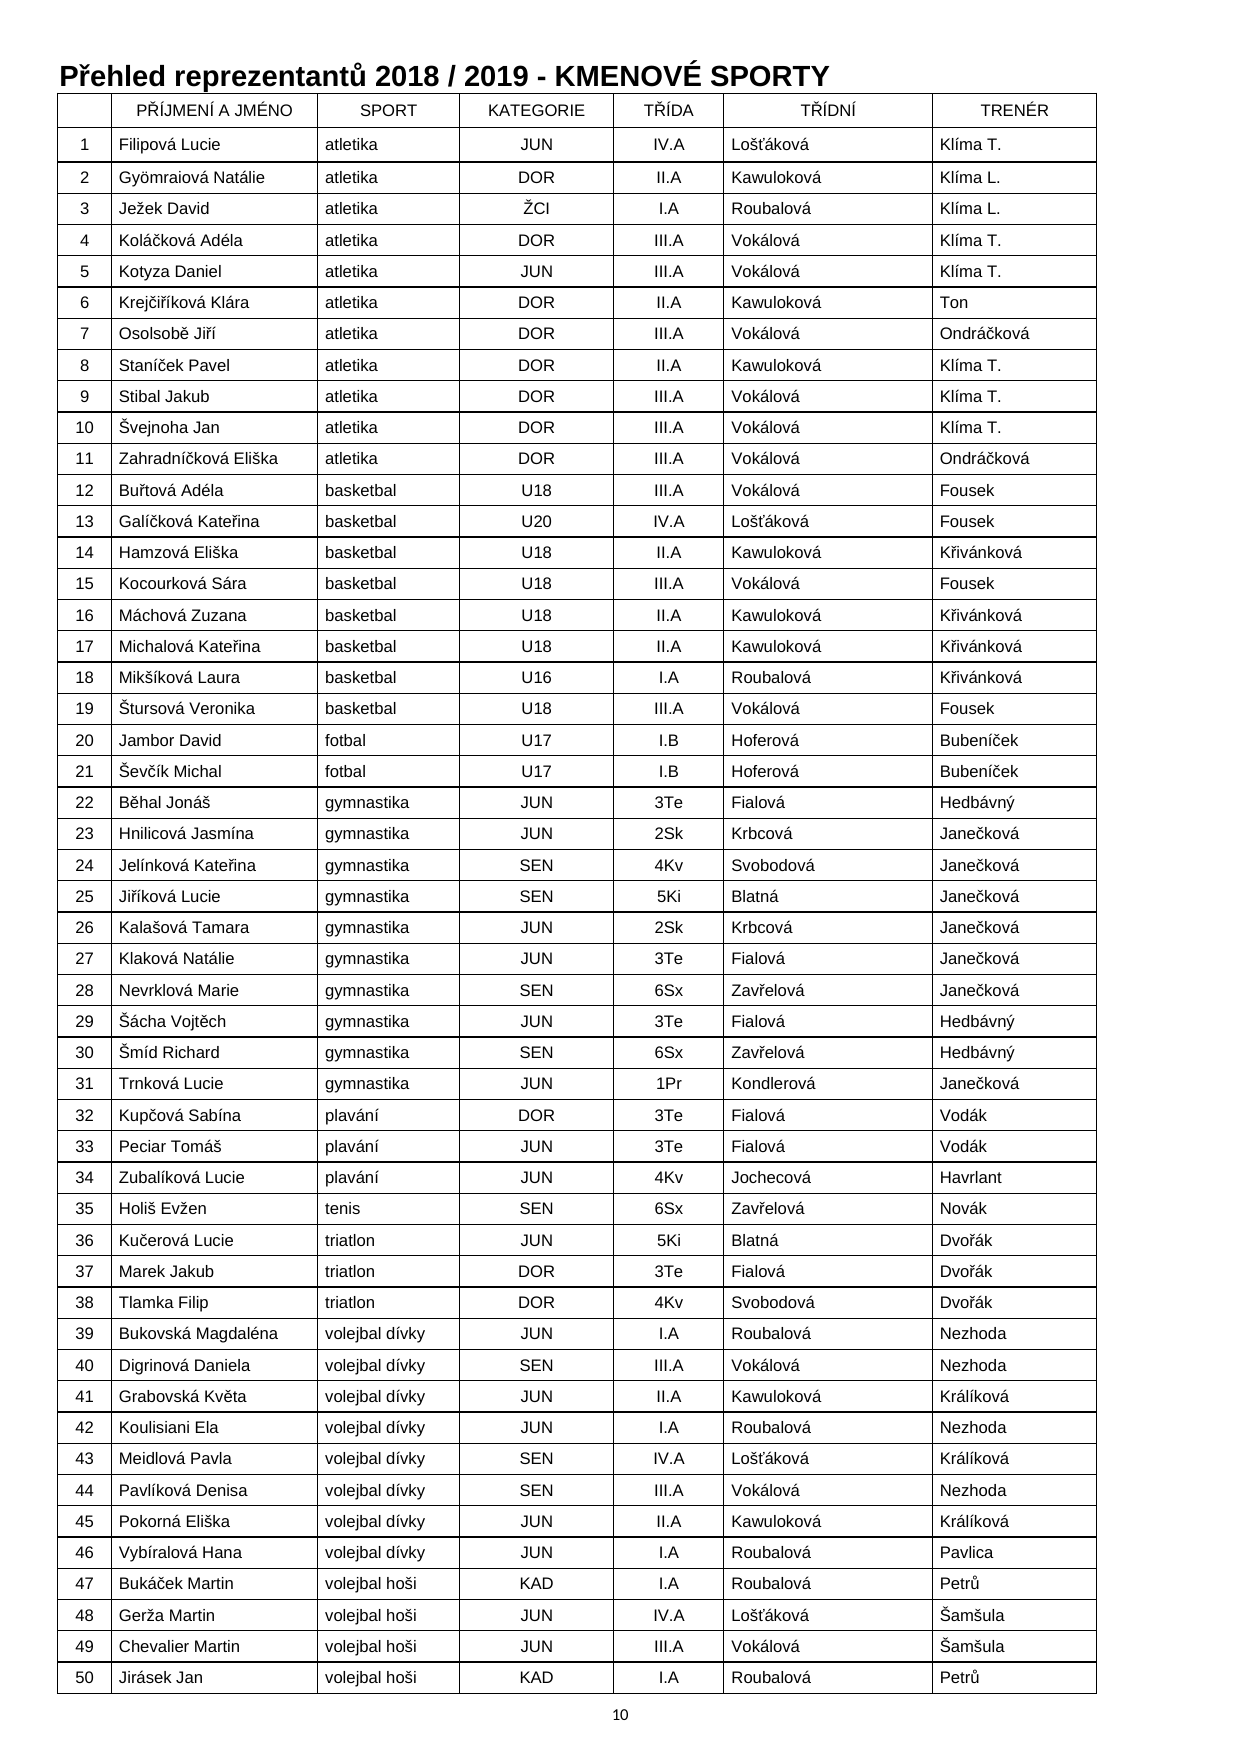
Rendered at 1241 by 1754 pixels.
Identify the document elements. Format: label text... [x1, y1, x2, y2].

table_cell U20 [460, 506, 613, 536]
table_cell 24 [58, 850, 111, 880]
table_cell Jelínková Kateřina [112, 850, 317, 880]
table_cell volejbal hoši [318, 1631, 459, 1661]
table_cell III.A [614, 413, 723, 443]
table_cell 31 [58, 1069, 111, 1099]
table_cell Marek Jakub [112, 1256, 317, 1286]
table_cell 2 [58, 163, 111, 193]
table_cell basketbal [318, 694, 459, 724]
table_cell Fousek [933, 694, 1096, 724]
table_cell U18 [460, 600, 613, 630]
table_cell DOR [460, 381, 613, 411]
table_cell 7 [58, 319, 111, 349]
table_cell 3Te [614, 788, 723, 818]
table_cell basketbal [318, 538, 459, 568]
table_cell Klíma T. [933, 350, 1096, 380]
table_cell basketbal [318, 631, 459, 661]
table_header TŘÍDNÍ [724, 94, 932, 127]
table_cell Ševčík Michal [112, 756, 317, 786]
table_cell U18 [460, 631, 613, 661]
table_cell Pokorná Eliška [112, 1506, 317, 1536]
table_cell 17 [58, 631, 111, 661]
table_cell volejbal dívky [318, 1381, 459, 1411]
table_cell Kawuloková [724, 288, 932, 318]
table_cell Blatná [724, 1225, 932, 1255]
table_cell Kotyza Daniel [112, 256, 317, 286]
table_cell basketbal [318, 506, 459, 536]
table_cell 6 [58, 288, 111, 318]
text Přehled reprezentantů 2018 / 2019 - KMENOVÉ SPORTY [59, 59, 1181, 93]
table_cell 32 [58, 1100, 111, 1130]
table_cell volejbal dívky [318, 1413, 459, 1443]
table_cell Roubalová [724, 663, 932, 693]
table_cell gymnastika [318, 1006, 459, 1036]
table_cell Petrů [933, 1569, 1096, 1599]
table_cell plavání [318, 1100, 459, 1130]
table_cell Digrinová Daniela [112, 1350, 317, 1380]
table_cell Blatná [724, 881, 932, 911]
table_cell basketbal [318, 600, 459, 630]
table_cell 40 [58, 1350, 111, 1380]
table_cell fotbal [318, 756, 459, 786]
table_cell Fialová [724, 944, 932, 974]
table_cell Zahradníčková Eliška [112, 444, 317, 474]
table_cell 38 [58, 1288, 111, 1318]
table_cell 49 [58, 1631, 111, 1661]
table_cell Vokálová [724, 319, 932, 349]
table_cell Bukovská Magdaléna [112, 1319, 317, 1349]
table_cell SEN [460, 975, 613, 1005]
table_cell Dvořák [933, 1256, 1096, 1286]
table_cell Klíma T. [933, 225, 1096, 255]
table_cell atletika [318, 163, 459, 193]
table_cell Hedbávný [933, 1006, 1096, 1036]
table_cell Janečková [933, 850, 1096, 880]
table_cell JUN [460, 256, 613, 286]
table_cell Hoferová [724, 725, 932, 755]
table_cell tenis [318, 1194, 459, 1224]
table_cell Králíková [933, 1506, 1096, 1536]
table_cell KAD [460, 1569, 613, 1599]
table_cell U18 [460, 538, 613, 568]
table_cell Ondráčková [933, 319, 1096, 349]
table_cell Michalová Kateřina [112, 631, 317, 661]
table_cell volejbal dívky [318, 1538, 459, 1568]
table_cell volejbal dívky [318, 1319, 459, 1349]
table_cell Hamzová Eliška [112, 538, 317, 568]
table_cell basketbal [318, 475, 459, 505]
table_cell U16 [460, 663, 613, 693]
table_cell DOR [460, 288, 613, 318]
table_header TŘÍDA [614, 94, 723, 127]
table_cell II.A [614, 163, 723, 193]
table_cell 4Kv [614, 1288, 723, 1318]
table_cell atletika [318, 225, 459, 255]
table_cell IV.A [614, 1600, 723, 1630]
table_cell Dvořák [933, 1288, 1096, 1318]
table_cell 42 [58, 1413, 111, 1443]
table_cell IV.A [614, 128, 723, 161]
table_cell atletika [318, 413, 459, 443]
table_cell IV.A [614, 1444, 723, 1474]
table_cell 20 [58, 725, 111, 755]
table_cell 6Sx [614, 1038, 723, 1068]
table_cell Roubalová [724, 1538, 932, 1568]
table_cell III.A [614, 444, 723, 474]
table_cell 4Kv [614, 850, 723, 880]
table_cell Křivánková [933, 663, 1096, 693]
table_cell I.A [614, 1319, 723, 1349]
table_cell Chevalier Martin [112, 1631, 317, 1661]
table_cell Vodák [933, 1131, 1096, 1161]
table_cell Bukáček Martin [112, 1569, 317, 1599]
table_header SPORT [318, 94, 459, 127]
table_cell Buřtová Adéla [112, 475, 317, 505]
table_cell KAD [460, 1663, 613, 1693]
table_cell Janečková [933, 944, 1096, 974]
table_cell Svobodová [724, 850, 932, 880]
table_cell DOR [460, 1100, 613, 1130]
table_cell Vokálová [724, 1631, 932, 1661]
table_cell volejbal hoši [318, 1663, 459, 1693]
table_cell Zavřelová [724, 975, 932, 1005]
table_cell Jochecová [724, 1163, 932, 1193]
table_cell I.A [614, 1538, 723, 1568]
table_cell Nezhoda [933, 1413, 1096, 1443]
table_cell Zavřelová [724, 1038, 932, 1068]
table_cell Křivánková [933, 538, 1096, 568]
table_cell Křivánková [933, 631, 1096, 661]
table_cell Fialová [724, 1256, 932, 1286]
table_cell Vokálová [724, 1350, 932, 1380]
table_cell III.A [614, 319, 723, 349]
table_cell Šmíd Richard [112, 1038, 317, 1068]
table_cell Vokálová [724, 694, 932, 724]
table_cell 3Te [614, 1131, 723, 1161]
table_cell III.A [614, 225, 723, 255]
table_cell Máchová Zuzana [112, 600, 317, 630]
table_cell I.A [614, 663, 723, 693]
table_cell Kučerová Lucie [112, 1225, 317, 1255]
table_cell U18 [460, 475, 613, 505]
table_cell Pavlica [933, 1538, 1096, 1568]
table_cell Fousek [933, 569, 1096, 599]
table_cell 2Sk [614, 913, 723, 943]
table_cell Vokálová [724, 413, 932, 443]
table_cell Ježek David [112, 194, 317, 224]
table_cell triatlon [318, 1225, 459, 1255]
table_cell triatlon [318, 1256, 459, 1286]
table_cell Tlamka Filip [112, 1288, 317, 1318]
table_cell II.A [614, 600, 723, 630]
table_header [58, 94, 111, 127]
table_cell 5Ki [614, 881, 723, 911]
table_cell Janečková [933, 913, 1096, 943]
table_cell 22 [58, 788, 111, 818]
table_cell SEN [460, 881, 613, 911]
table_cell 39 [58, 1319, 111, 1349]
table_cell 14 [58, 538, 111, 568]
table_cell Nezhoda [933, 1350, 1096, 1380]
table_cell U17 [460, 756, 613, 786]
table_cell JUN [460, 1069, 613, 1099]
table_cell basketbal [318, 569, 459, 599]
table_cell Roubalová [724, 1319, 932, 1349]
table_cell Kawuloková [724, 1381, 932, 1411]
table_cell Lošťáková [724, 1444, 932, 1474]
table_cell Krbcová [724, 913, 932, 943]
table_cell Šamšula [933, 1631, 1096, 1661]
table_cell 3 [58, 194, 111, 224]
table_cell SEN [460, 1475, 613, 1505]
table_cell 28 [58, 975, 111, 1005]
table_cell Hnilicová Jasmína [112, 819, 317, 849]
table_cell Havrlant [933, 1163, 1096, 1193]
table_cell Grabovská Květa [112, 1381, 317, 1411]
table_cell Lošťáková [724, 506, 932, 536]
table_cell Ton [933, 288, 1096, 318]
table_cell atletika [318, 288, 459, 318]
table_cell 5Ki [614, 1225, 723, 1255]
table_cell Běhal Jonáš [112, 788, 317, 818]
table_cell Petrů [933, 1663, 1096, 1693]
table_cell Kupčová Sabína [112, 1100, 317, 1130]
table_cell 4 [58, 225, 111, 255]
table_cell Fialová [724, 1131, 932, 1161]
table_cell Gerža Martin [112, 1600, 317, 1630]
table_cell Vokálová [724, 225, 932, 255]
table_cell 13 [58, 506, 111, 536]
table_cell Stibal Jakub [112, 381, 317, 411]
table_cell DOR [460, 319, 613, 349]
table_cell Křivánková [933, 600, 1096, 630]
table_cell Kalašová Tamara [112, 913, 317, 943]
table_cell JUN [460, 1131, 613, 1161]
table_cell atletika [318, 319, 459, 349]
table_cell Koulisiani Ela [112, 1413, 317, 1443]
table_cell I.A [614, 194, 723, 224]
table_cell 34 [58, 1163, 111, 1193]
table_cell II.A [614, 538, 723, 568]
table_cell Nezhoda [933, 1319, 1096, 1349]
table_cell 18 [58, 663, 111, 693]
table_cell gymnastika [318, 850, 459, 880]
table_cell Krejčiříková Klára [112, 288, 317, 318]
table_cell 33 [58, 1131, 111, 1161]
table_cell I.A [614, 1569, 723, 1599]
table_cell Fousek [933, 475, 1096, 505]
table_header TRENÉR [933, 94, 1096, 127]
table_cell Kawuloková [724, 538, 932, 568]
table_cell Zubalíková Lucie [112, 1163, 317, 1193]
table_cell Dvořák [933, 1225, 1096, 1255]
table_cell Novák [933, 1194, 1096, 1224]
table_cell volejbal dívky [318, 1506, 459, 1536]
table_cell Švejnoha Jan [112, 413, 317, 443]
table_cell Fousek [933, 506, 1096, 536]
table_header KATEGORIE [460, 94, 613, 127]
table_cell 19 [58, 694, 111, 724]
table_cell JUN [460, 1413, 613, 1443]
table_cell I.A [614, 1413, 723, 1443]
table_cell 2Sk [614, 819, 723, 849]
table_cell Hedbávný [933, 788, 1096, 818]
table_cell triatlon [318, 1288, 459, 1318]
table_cell Bubeníček [933, 725, 1096, 755]
table_cell 3Te [614, 1256, 723, 1286]
table_cell atletika [318, 128, 459, 161]
table_cell 1Pr [614, 1069, 723, 1099]
table_cell I.B [614, 725, 723, 755]
table_cell atletika [318, 381, 459, 411]
table_cell Bubeníček [933, 756, 1096, 786]
table_cell Lošťáková [724, 1600, 932, 1630]
table_cell volejbal dívky [318, 1475, 459, 1505]
table_cell III.A [614, 569, 723, 599]
table_cell gymnastika [318, 913, 459, 943]
table_cell 41 [58, 1381, 111, 1411]
table_cell Roubalová [724, 1413, 932, 1443]
table_cell Kocourková Sára [112, 569, 317, 599]
table_cell SEN [460, 1350, 613, 1380]
table_cell 45 [58, 1506, 111, 1536]
table_cell Vybíralová Hana [112, 1538, 317, 1568]
table_cell 50 [58, 1663, 111, 1693]
table_cell Koláčková Adéla [112, 225, 317, 255]
table_cell 6Sx [614, 975, 723, 1005]
table_cell 21 [58, 756, 111, 786]
table_cell IV.A [614, 506, 723, 536]
table_cell Lošťáková [724, 128, 932, 161]
table_cell Klíma T. [933, 381, 1096, 411]
table_cell JUN [460, 788, 613, 818]
table_cell Krbcová [724, 819, 932, 849]
table_cell 6Sx [614, 1194, 723, 1224]
table_cell volejbal hoši [318, 1569, 459, 1599]
table_cell II.A [614, 1381, 723, 1411]
table_cell JUN [460, 1538, 613, 1568]
table_cell 8 [58, 350, 111, 380]
table_cell III.A [614, 1631, 723, 1661]
table_cell II.A [614, 288, 723, 318]
table_cell 30 [58, 1038, 111, 1068]
table_cell 1 [58, 128, 111, 161]
table_cell volejbal dívky [318, 1444, 459, 1474]
table_cell III.A [614, 475, 723, 505]
table_cell Vodák [933, 1100, 1096, 1130]
table_cell Kondlerová [724, 1069, 932, 1099]
table_cell Klíma T. [933, 256, 1096, 286]
table_cell Hoferová [724, 756, 932, 786]
table_cell Klíma L. [933, 194, 1096, 224]
table_cell JUN [460, 1006, 613, 1036]
table_cell volejbal hoši [318, 1600, 459, 1630]
table_cell DOR [460, 350, 613, 380]
table_cell Jiříková Lucie [112, 881, 317, 911]
table_cell 5 [58, 256, 111, 286]
table_cell 3Te [614, 944, 723, 974]
table_cell Janečková [933, 975, 1096, 1005]
table_cell Fialová [724, 1100, 932, 1130]
table_cell 27 [58, 944, 111, 974]
table_cell gymnastika [318, 975, 459, 1005]
table_cell Šamšula [933, 1600, 1096, 1630]
table_cell Králíková [933, 1381, 1096, 1411]
table_cell Kawuloková [724, 350, 932, 380]
table_cell atletika [318, 350, 459, 380]
table_cell 44 [58, 1475, 111, 1505]
table_cell DOR [460, 163, 613, 193]
table_cell Klíma T. [933, 128, 1096, 161]
table_cell II.A [614, 1506, 723, 1536]
table_cell Kawuloková [724, 631, 932, 661]
table_cell Osolsobě Jiří [112, 319, 317, 349]
table_cell SEN [460, 850, 613, 880]
table_cell Janečková [933, 1069, 1096, 1099]
table_cell Vokálová [724, 444, 932, 474]
table_cell Staníček Pavel [112, 350, 317, 380]
table_cell 29 [58, 1006, 111, 1036]
table_cell 48 [58, 1600, 111, 1630]
table_cell Gyömraiová Natálie [112, 163, 317, 193]
table_cell Pavlíková Denisa [112, 1475, 317, 1505]
table_cell Mikšíková Laura [112, 663, 317, 693]
table_cell gymnastika [318, 819, 459, 849]
table_header PŘÍJMENÍ A JMÉNO [112, 94, 317, 127]
table_cell Filipová Lucie [112, 128, 317, 161]
table_cell U18 [460, 694, 613, 724]
table_cell Nevrklová Marie [112, 975, 317, 1005]
table_cell 4Kv [614, 1163, 723, 1193]
table_cell Vokálová [724, 569, 932, 599]
table_cell JUN [460, 1631, 613, 1661]
table_cell gymnastika [318, 881, 459, 911]
table_cell 36 [58, 1225, 111, 1255]
table_cell Kawuloková [724, 163, 932, 193]
table_cell Zavřelová [724, 1194, 932, 1224]
table_cell 3Te [614, 1100, 723, 1130]
table_cell Klíma T. [933, 413, 1096, 443]
table_cell Jirásek Jan [112, 1663, 317, 1693]
table_cell Kawuloková [724, 1506, 932, 1536]
table_cell II.A [614, 631, 723, 661]
table_cell Fialová [724, 788, 932, 818]
table_cell gymnastika [318, 788, 459, 818]
table_cell Fialová [724, 1006, 932, 1036]
table_cell basketbal [318, 663, 459, 693]
table_cell III.A [614, 1475, 723, 1505]
table_cell 15 [58, 569, 111, 599]
table_cell Vokálová [724, 381, 932, 411]
table_cell Klíma L. [933, 163, 1096, 193]
table_cell III.A [614, 256, 723, 286]
table_cell Roubalová [724, 194, 932, 224]
table_cell JUN [460, 1506, 613, 1536]
table_cell Holiš Evžen [112, 1194, 317, 1224]
table_cell JUN [460, 944, 613, 974]
table_cell I.B [614, 756, 723, 786]
table_cell Vokálová [724, 1475, 932, 1505]
table_cell Nezhoda [933, 1475, 1096, 1505]
table_cell 23 [58, 819, 111, 849]
table_cell DOR [460, 1288, 613, 1318]
table_cell DOR [460, 413, 613, 443]
table_cell III.A [614, 381, 723, 411]
table_cell 37 [58, 1256, 111, 1286]
table_cell gymnastika [318, 1038, 459, 1068]
table_cell 26 [58, 913, 111, 943]
table_cell Hedbávný [933, 1038, 1096, 1068]
table_cell JUN [460, 1163, 613, 1193]
table_cell 43 [58, 1444, 111, 1474]
table_cell JUN [460, 1319, 613, 1349]
table_cell 9 [58, 381, 111, 411]
table_cell Ondráčková [933, 444, 1096, 474]
table_cell Trnková Lucie [112, 1069, 317, 1099]
table_cell Kawuloková [724, 600, 932, 630]
table_cell volejbal dívky [318, 1350, 459, 1380]
table_cell Štursová Veronika [112, 694, 317, 724]
table_cell Jambor David [112, 725, 317, 755]
table_cell 35 [58, 1194, 111, 1224]
table_cell Svobodová [724, 1288, 932, 1318]
table_cell gymnastika [318, 944, 459, 974]
table_cell JUN [460, 1381, 613, 1411]
table_cell Klaková Natálie [112, 944, 317, 974]
table_cell plavání [318, 1163, 459, 1193]
table_cell JUN [460, 819, 613, 849]
table_cell Janečková [933, 819, 1096, 849]
table_cell plavání [318, 1131, 459, 1161]
table_cell 46 [58, 1538, 111, 1568]
table_cell 11 [58, 444, 111, 474]
table_cell atletika [318, 444, 459, 474]
table_cell JUN [460, 913, 613, 943]
table_cell Roubalová [724, 1569, 932, 1599]
table_cell JUN [460, 1600, 613, 1630]
table_cell 25 [58, 881, 111, 911]
table_cell III.A [614, 1350, 723, 1380]
table_cell Šácha Vojtěch [112, 1006, 317, 1036]
table_cell SEN [460, 1444, 613, 1474]
table_cell II.A [614, 350, 723, 380]
table_cell atletika [318, 256, 459, 286]
table_cell 12 [58, 475, 111, 505]
table_cell U17 [460, 725, 613, 755]
table_cell DOR [460, 1256, 613, 1286]
table_cell JUN [460, 128, 613, 161]
table_cell 47 [58, 1569, 111, 1599]
table_cell Králíková [933, 1444, 1096, 1474]
table_cell Janečková [933, 881, 1096, 911]
table_cell atletika [318, 194, 459, 224]
table_cell I.A [614, 1663, 723, 1693]
table_cell U18 [460, 569, 613, 599]
table_cell Galíčková Kateřina [112, 506, 317, 536]
table_cell 3Te [614, 1006, 723, 1036]
table_cell III.A [614, 694, 723, 724]
table_cell Vokálová [724, 256, 932, 286]
table_cell Roubalová [724, 1663, 932, 1693]
table_cell Peciar Tomáš [112, 1131, 317, 1161]
table_cell 10 [58, 413, 111, 443]
table_cell Vokálová [724, 475, 932, 505]
table_cell fotbal [318, 725, 459, 755]
table_cell SEN [460, 1194, 613, 1224]
table_cell DOR [460, 225, 613, 255]
table_cell JUN [460, 1225, 613, 1255]
table_cell 16 [58, 600, 111, 630]
table_cell DOR [460, 444, 613, 474]
table_cell SEN [460, 1038, 613, 1068]
table_cell Meidlová Pavla [112, 1444, 317, 1474]
table_cell gymnastika [318, 1069, 459, 1099]
table_cell ŽCI [460, 194, 613, 224]
